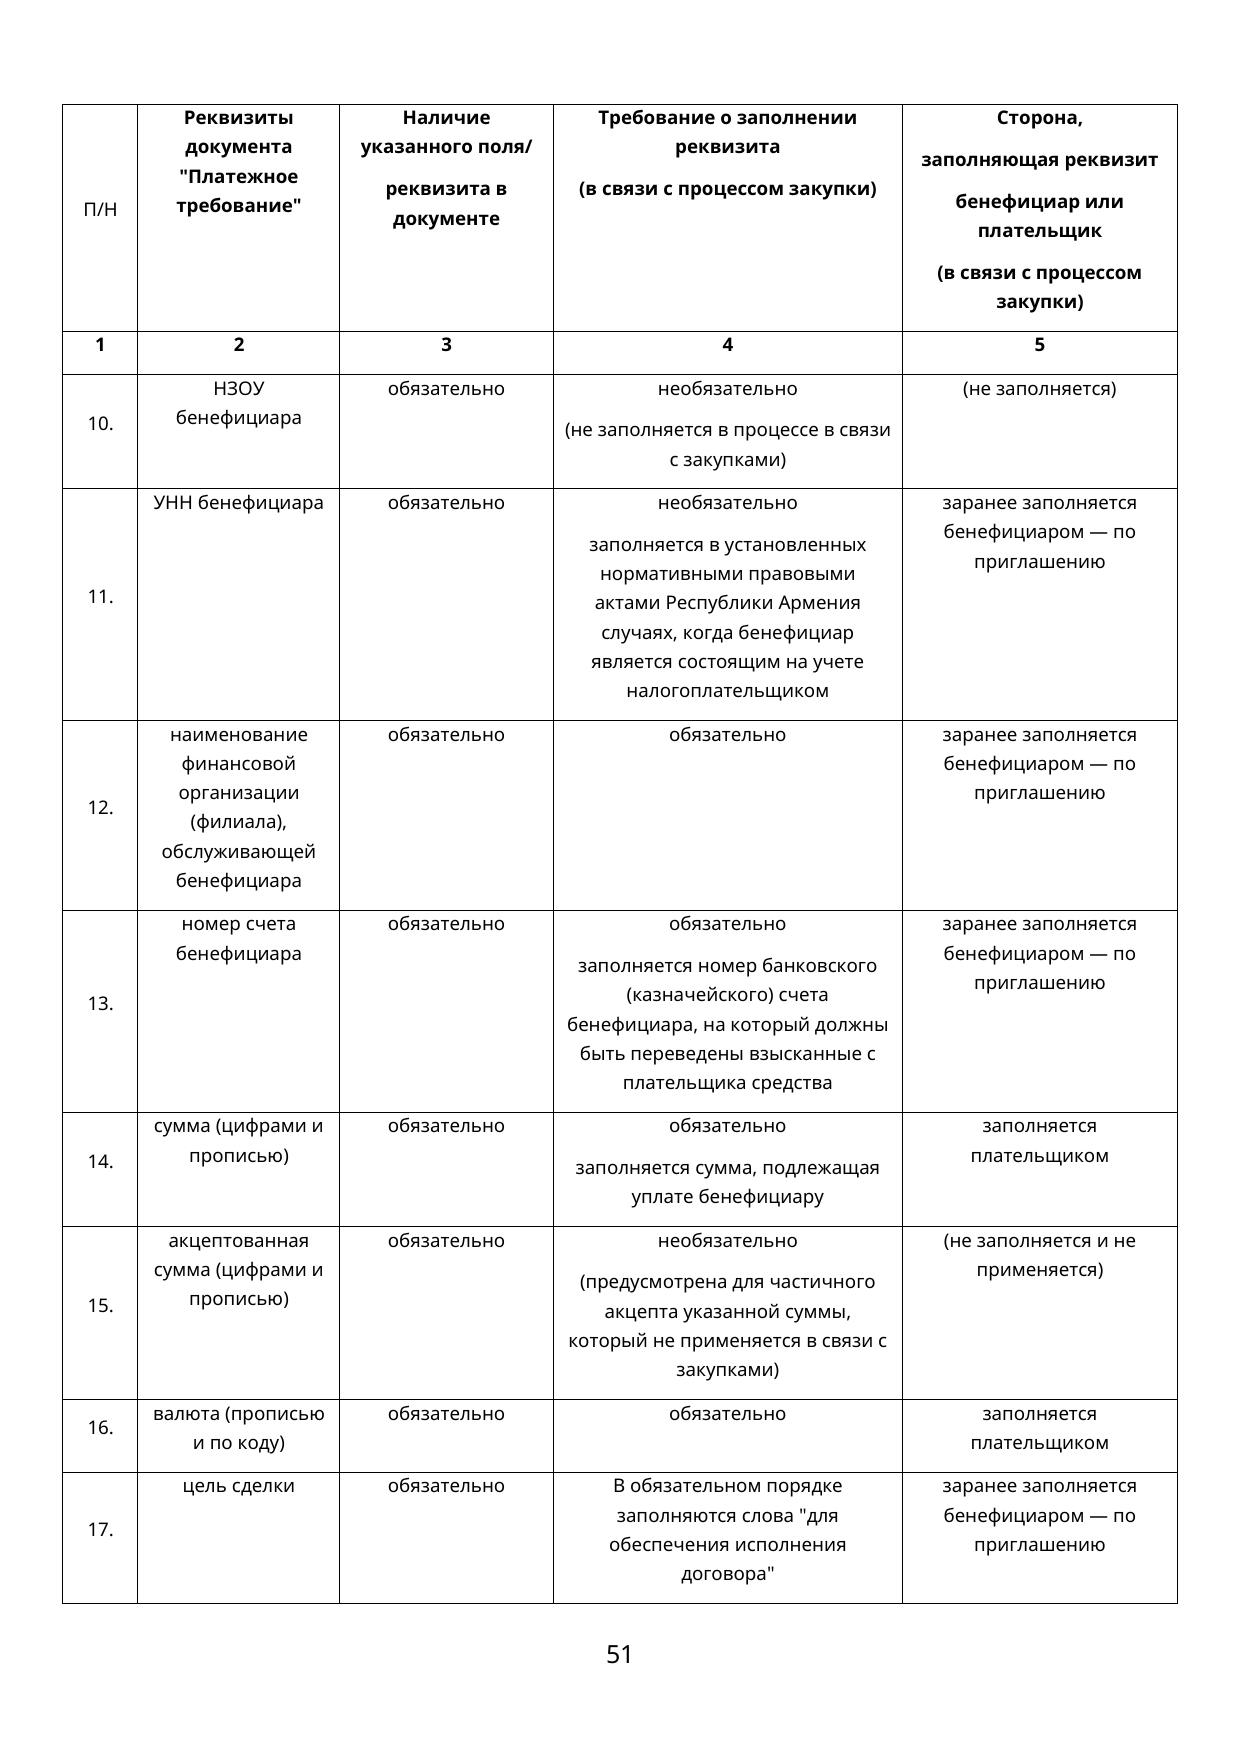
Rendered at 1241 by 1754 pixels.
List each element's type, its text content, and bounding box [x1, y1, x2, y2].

table_cell обязательно [340, 1473, 553, 1603]
table_cell цель сделки [138, 1473, 339, 1603]
table_cell 11. [63, 489, 137, 720]
table_cell необязательно (предусмотрена для частичного акцепта указанной суммы, который не применяется в связи с закупками) [554, 1227, 902, 1399]
table_cell валюта (прописью и по коду) [138, 1400, 339, 1472]
table_cell обязательно [340, 1113, 553, 1226]
table_cell необязательно (не заполняется в процессе в связи с закупками) [554, 375, 902, 488]
table_cell номер счета бенефициара [138, 911, 339, 1112]
table_cell обязательно заполняется номер банковского (казначейского) счета бенефициара, на который должны быть переведены взысканные с плательщика средства [554, 911, 902, 1112]
table_cell заранее заполняется бенефициаром — по приглашению [903, 911, 1177, 1112]
table_cell заранее заполняется бенефициаром — по приглашению [903, 721, 1177, 909]
table_cell 1 [63, 332, 137, 374]
table_cell (не заполняется и не применяется) [903, 1227, 1177, 1399]
table_cell В обязательном порядке заполняются слова "для обеспечения исполнения договора" [554, 1473, 902, 1603]
table_header Наличие указанного поля/ реквизита в документе [340, 105, 553, 331]
table_cell 5 [903, 332, 1177, 374]
table_cell заполняется плательщиком [903, 1400, 1177, 1472]
table_header П/Н [63, 105, 137, 331]
table_cell сумма (цифрами и прописью) [138, 1113, 339, 1226]
table_cell заранее заполняется бенефициаром — по приглашению [903, 1473, 1177, 1603]
table_cell обязательно [340, 911, 553, 1112]
table_cell обязательно [340, 375, 553, 488]
table_cell 4 [554, 332, 902, 374]
table_cell обязательно [340, 489, 553, 720]
table_cell 17. [63, 1473, 137, 1603]
table_cell наименование финансовой организации (филиала), обслуживающей бенефициара [138, 721, 339, 909]
table_cell акцептованная сумма (цифрами и прописью) [138, 1227, 339, 1399]
table_cell обязательно [340, 1400, 553, 1472]
table_header Сторона, заполняющая реквизит бенефициар или плательщик (в связи с процессом закупки) [903, 105, 1177, 331]
table_cell 10. [63, 375, 137, 488]
table_cell 14. [63, 1113, 137, 1226]
table_cell заранее заполняется бенефициаром — по приглашению [903, 489, 1177, 720]
table_cell 12. [63, 721, 137, 909]
table_cell обязательно [554, 1400, 902, 1472]
table_cell 15. [63, 1227, 137, 1399]
table_cell заполняется плательщиком [903, 1113, 1177, 1226]
table_cell необязательно заполняется в установленных нормативными правовыми актами Республики Армения случаях, когда бенефициар является состоящим на учете налогоплательщиком [554, 489, 902, 720]
table_cell 16. [63, 1400, 137, 1472]
table_cell обязательно [340, 1227, 553, 1399]
table_cell обязательно заполняется сумма, подлежащая уплате бенефициару [554, 1113, 902, 1226]
table_cell 13. [63, 911, 137, 1112]
table_cell УНН бенефициара [138, 489, 339, 720]
table_cell НЗОУ бенефициара [138, 375, 339, 488]
table_cell (не заполняется) [903, 375, 1177, 488]
table_cell 3 [340, 332, 553, 374]
table_header Требование о заполнении реквизита (в связи с процессом закупки) [554, 105, 902, 331]
table_cell 2 [138, 332, 339, 374]
table_cell обязательно [340, 721, 553, 909]
table_header Реквизиты документа "Платежное требование" [138, 105, 339, 331]
table_cell обязательно [554, 721, 902, 909]
